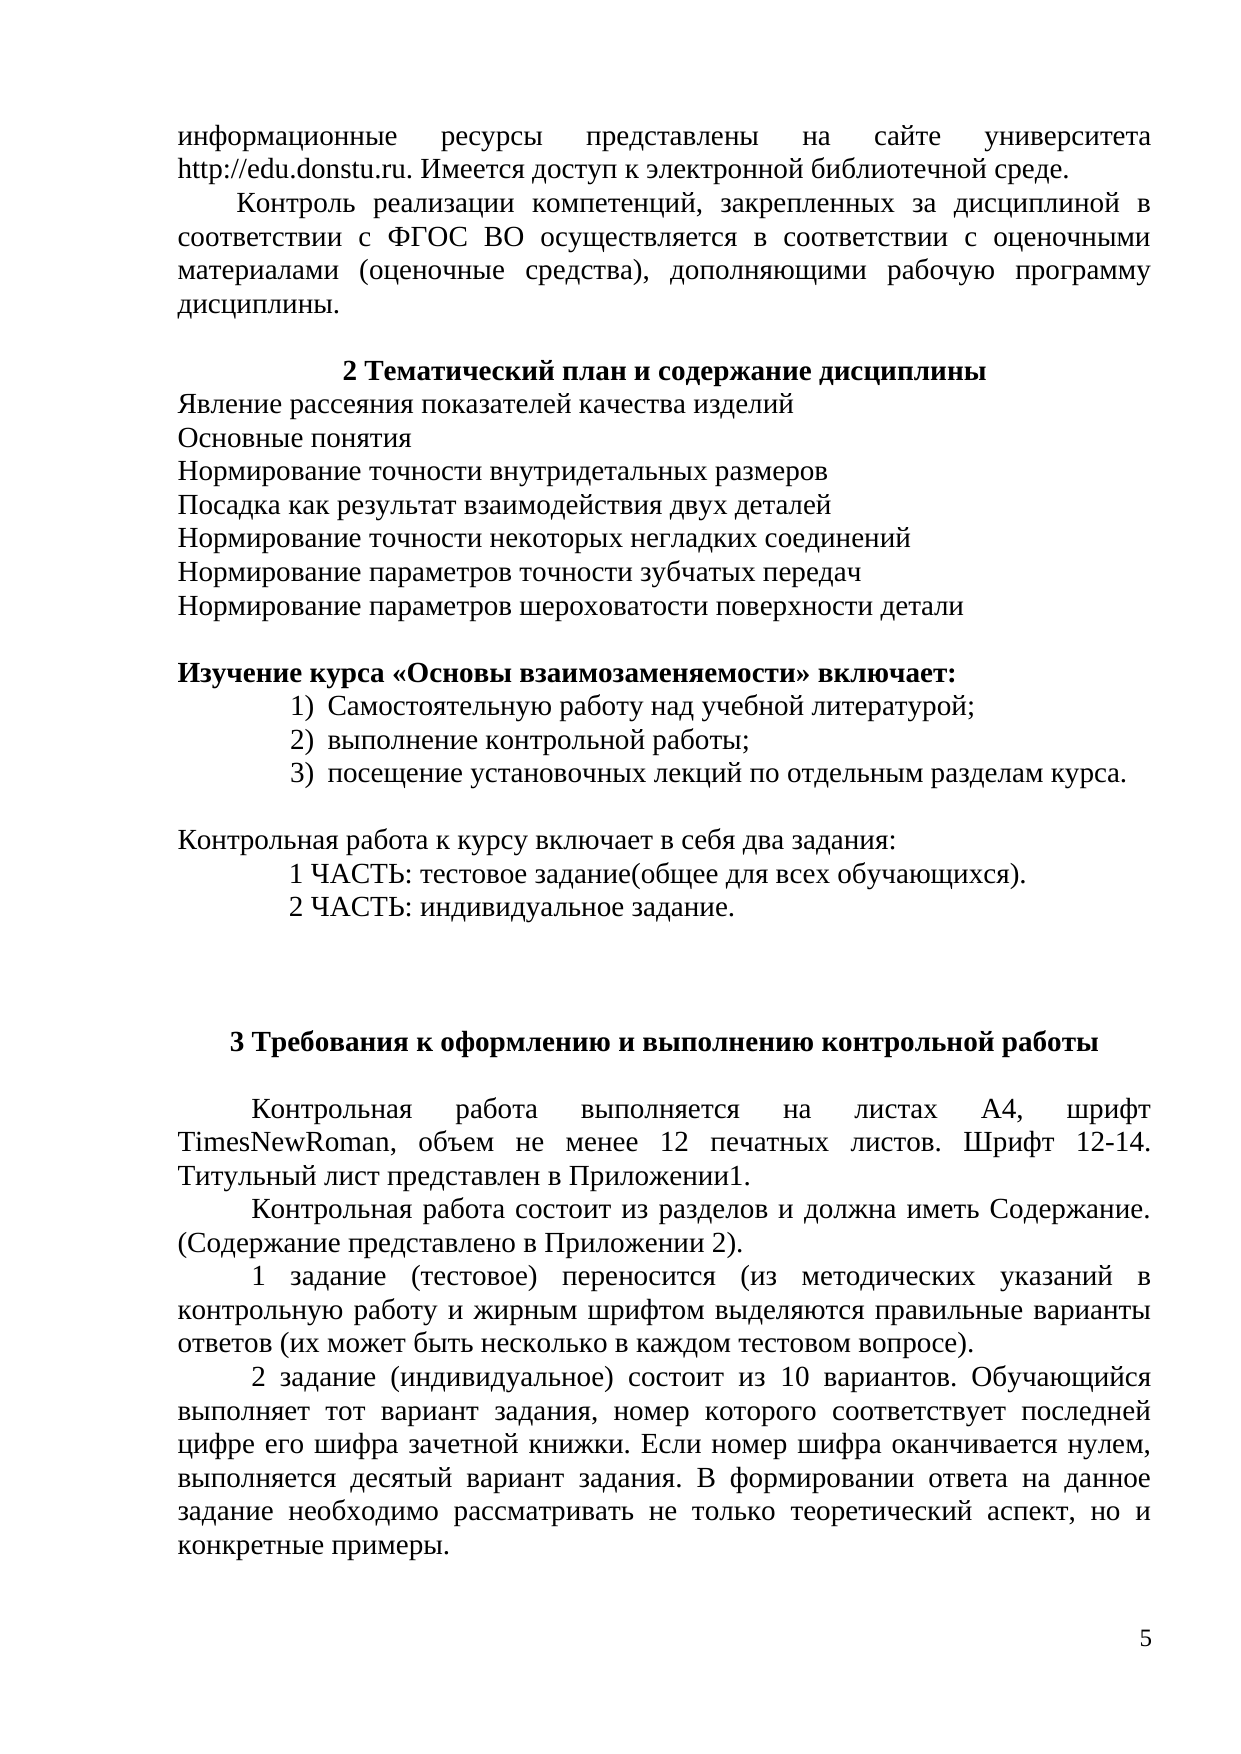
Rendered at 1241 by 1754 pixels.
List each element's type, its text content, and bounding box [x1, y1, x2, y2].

text 3 Требования к оформлению и выполнению контрольной работы [177, 1024, 1152, 1057]
text 2 Тематический план и содержание дисциплины [177, 353, 1152, 386]
text 1 задание (тестовое) переносится (из методических указаний в контрольную работу и жирным шрифтом выделяются правильные варианты ответов (их может быть несколько в каждом тестовом вопросе). [177, 1258, 1152, 1359]
list посещение установочных лекций по отдельным разделам курса. [290, 755, 1152, 789]
text 1 ЧАСТЬ: тестовое задание(общее для всех обучающихся). [177, 856, 1152, 889]
text Нормирование параметров точности зубчатых передач [177, 554, 1152, 588]
list Самостоятельную работу над учебной литературой; [290, 688, 1152, 722]
list выполнение контрольной работы; [290, 722, 1152, 755]
text 2 задание (индивидуальное) состоит из 10 вариантов. Обучающийся выполняет тот вариант задания, номер которого соответствует последней цифре его шифра зачетной книжки. Если номер шифра оканчивается нулем, выполняется десятый вариант задания. В формировании ответа на данное задание необходимо рассматривать не только теоретический аспект, но и конкретные примеры. [177, 1359, 1152, 1560]
text Основные понятия [177, 420, 1152, 453]
text Контрольная работа состоит из разделов и должна иметь Содержание. (Содержание представлено в Приложении 2). [177, 1191, 1152, 1258]
text 2 ЧАСТЬ: индивидуальное задание. [177, 889, 1152, 923]
text Явление рассеяния показателей качества изделий [177, 386, 1152, 420]
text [177, 118, 1152, 185]
text Контроль реализации компетенций, закрепленных за дисциплиной в соответствии с ФГОС ВО осуществляется в соответствии с оценочными материалами (оценочные средства), дополняющими рабочую программу дисциплины. [177, 185, 1152, 319]
text Контрольная работа выполняется на листах А4, шрифт TimesNewRoman, объем не менее 12 печатных листов. Шрифт 12-14. Титульный лист представлен в Приложении1. [177, 1091, 1152, 1191]
text Контрольная работа к курсу включает в себя два задания: [177, 822, 1152, 856]
text Нормирование точности внутридетальных размеров [177, 453, 1152, 487]
text Посадка как результат взаимодействия двух деталей [177, 487, 1152, 521]
text Нормирование точности некоторых негладких соединений [177, 521, 1152, 554]
text Нормирование параметров шероховатости поверхности детали [177, 588, 1152, 621]
text Изучение курса «Основы взаимозаменяемости» включает: [177, 655, 1152, 688]
